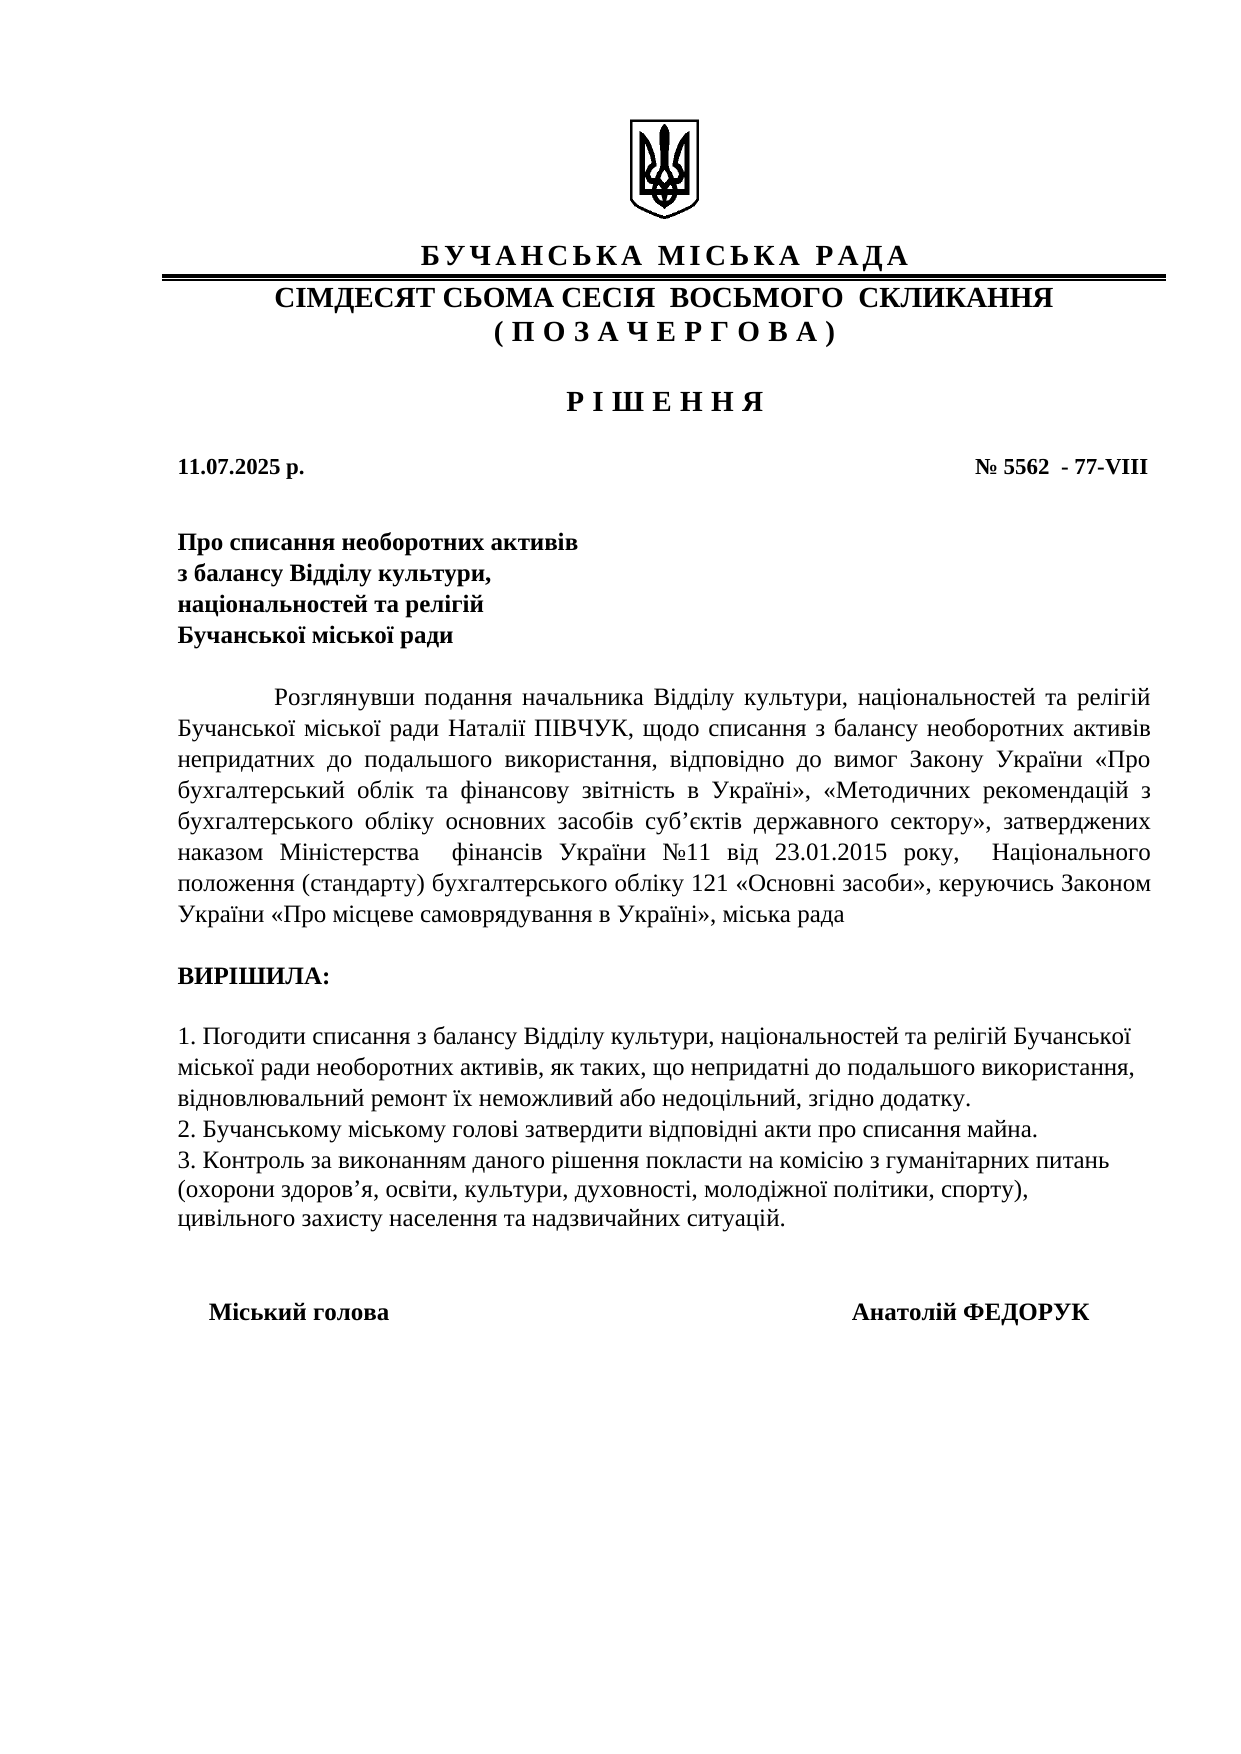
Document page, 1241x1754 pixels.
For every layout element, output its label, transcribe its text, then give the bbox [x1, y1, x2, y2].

text з балансу Відділу культури, [177, 558, 1152, 586]
text Розглянувши подання начальника Відділу культури, національностей та релігій Бучанської міської ради Наталії ПІВЧУК, щодо списання з балансу необоротних активів непридатних до подальшого використання, відповідно до вимог Закону України «Про бухгалтерський облік та фінансову звітність в Україні», «Методичних рекомендацій з бухгалтерського обліку основних засобів суб’єктів державного сектору», затверджених наказом Міністерства фінансів України №11 від 23.01.2015 року, Національного положення (стандарту) бухгалтерського обліку 121 «Основні засоби», керуючись Законом України «Про місцеве самоврядування в Україні», міська рада [177, 682, 1152, 928]
text БУЧАНСЬКА МІСЬКА РАДА [177, 238, 1152, 272]
text національностей та релігій [177, 589, 1152, 617]
text 11.07.2025 р. № 5562 - 77-VIII [177, 453, 1152, 480]
text РІШЕННЯ [177, 384, 1152, 417]
text 2. Бучанському міському голові затвердити відповідні акти про списання майна. [177, 1114, 1152, 1143]
text 1. Погодити списання з балансу Відділу культури, національностей та релігій Бучанської міської ради необоротних активів, як таких, що непридатні до подальшого використання, відновлювальний ремонт їх неможливий або недоцільний, згідно додатку. [177, 1021, 1152, 1112]
text Міський голова Анатолій ФЕДОРУК [177, 1297, 1152, 1326]
list 3. Контроль за виконанням даного рішення покласти на комісію з гуманітарних питань (охорони здоров’я, освіти, культури, духовності, молодіжної політики, спорту), цивільного захисту населення та надзвичайних ситуацій. [177, 1145, 1152, 1231]
picture [628, 118, 701, 220]
text Про списання необоротних активів [177, 527, 1152, 555]
text Бучанської міської ради [177, 620, 1152, 648]
text (ПОЗАЧЕРГОВА) [177, 314, 1152, 348]
table_header СІМДЕСЯТ СЬОМА СЕСІЯ ВОСЬМОГО СКЛИКАННЯ [162, 281, 1166, 314]
text ВИРІШИЛА: [177, 961, 1152, 990]
